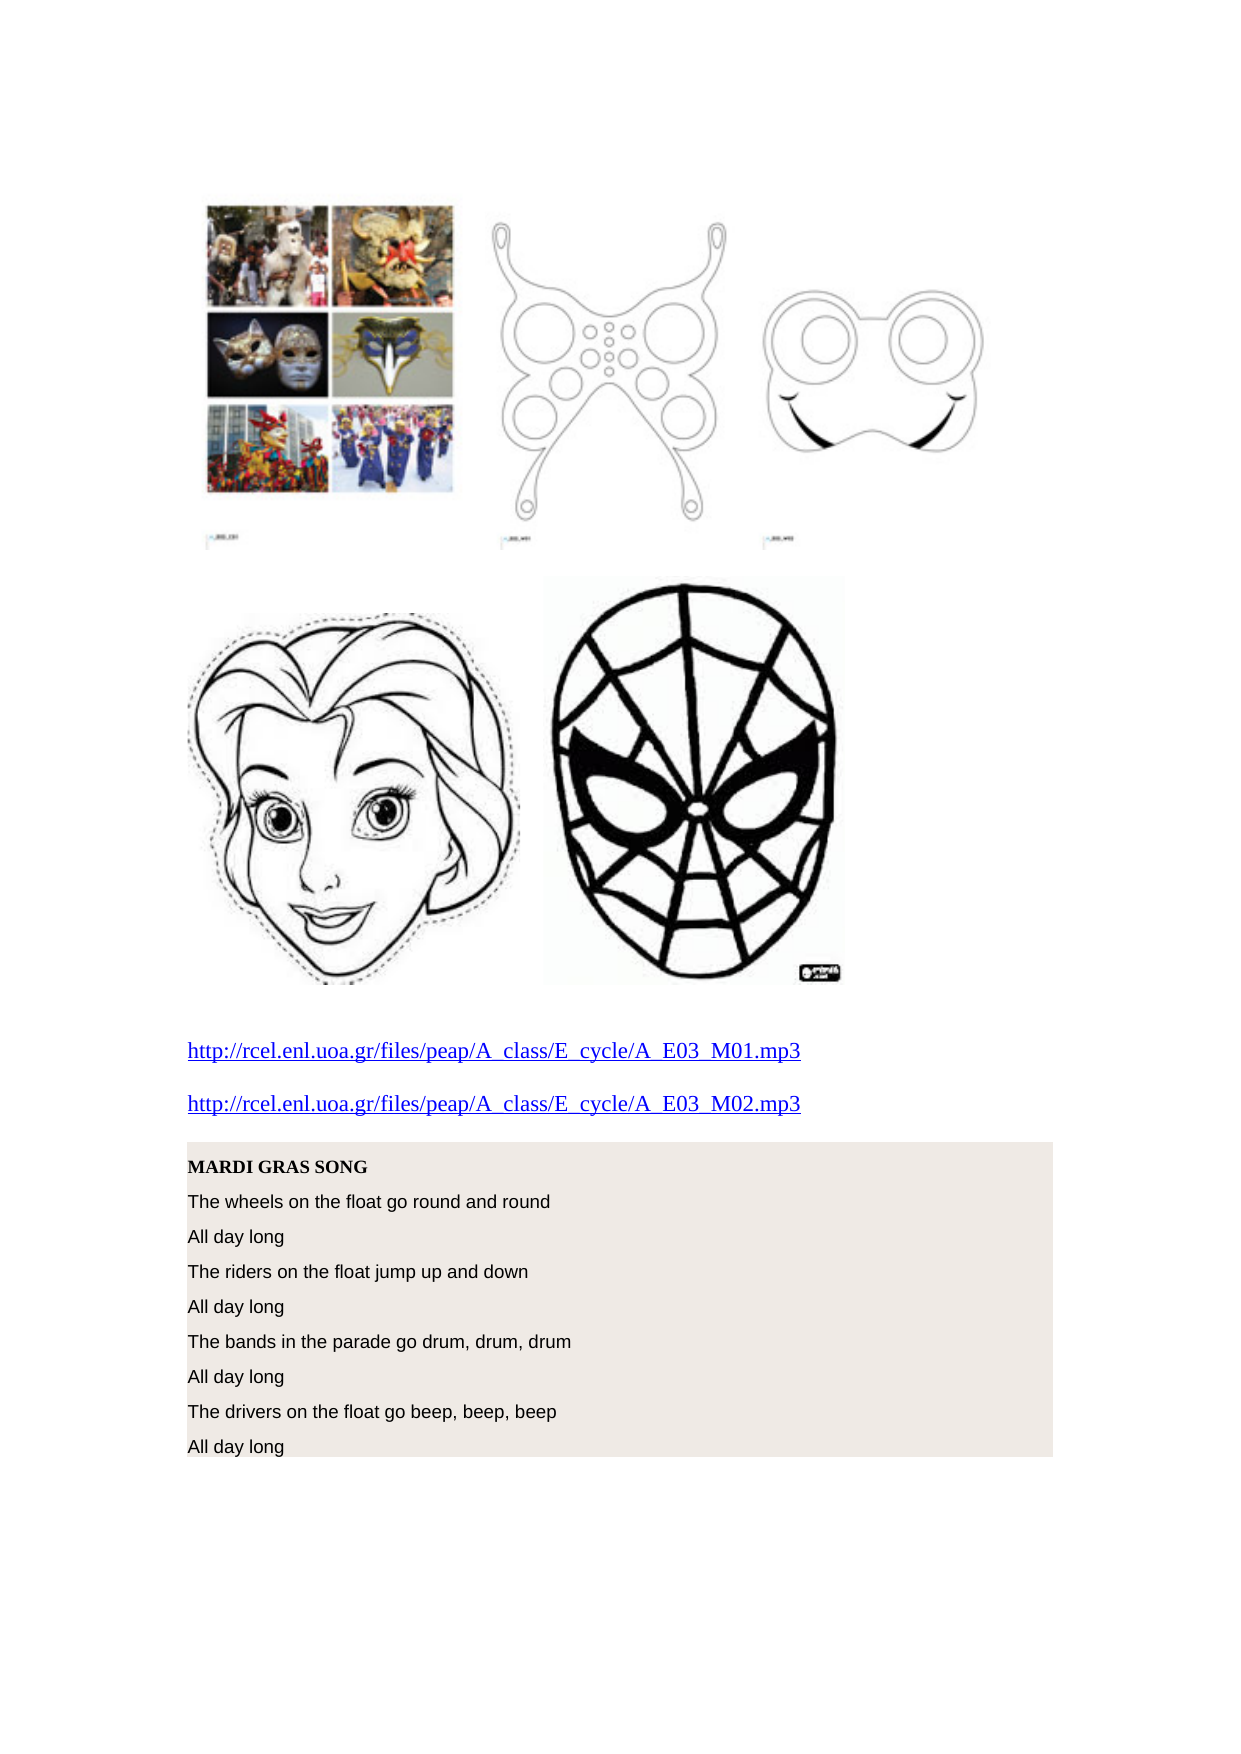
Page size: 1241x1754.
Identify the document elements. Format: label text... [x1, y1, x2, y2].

picture [187, 613, 521, 985]
text http://rcel.enl.uoa.gr/files/peap/A_class/E_cycle/A_E03_M02.mp3 [187, 1089, 1053, 1116]
picture [187, 150, 474, 550]
picture [484, 200, 735, 550]
text http://rcel.enl.uoa.gr/files/peap/A_class/E_cycle/A_E03_M01.mp3 [187, 1037, 1053, 1063]
text The wheels on the float go round and round All day long The riders on the float jump up and down All day long The bands in the parade go drum, drum, drum All day long The drivers on the float go beep, beep, beep All day long [187, 1177, 1053, 1457]
picture [543, 576, 845, 985]
picture [746, 193, 1001, 550]
text MARDI GRAS SONG [187, 1142, 1053, 1177]
